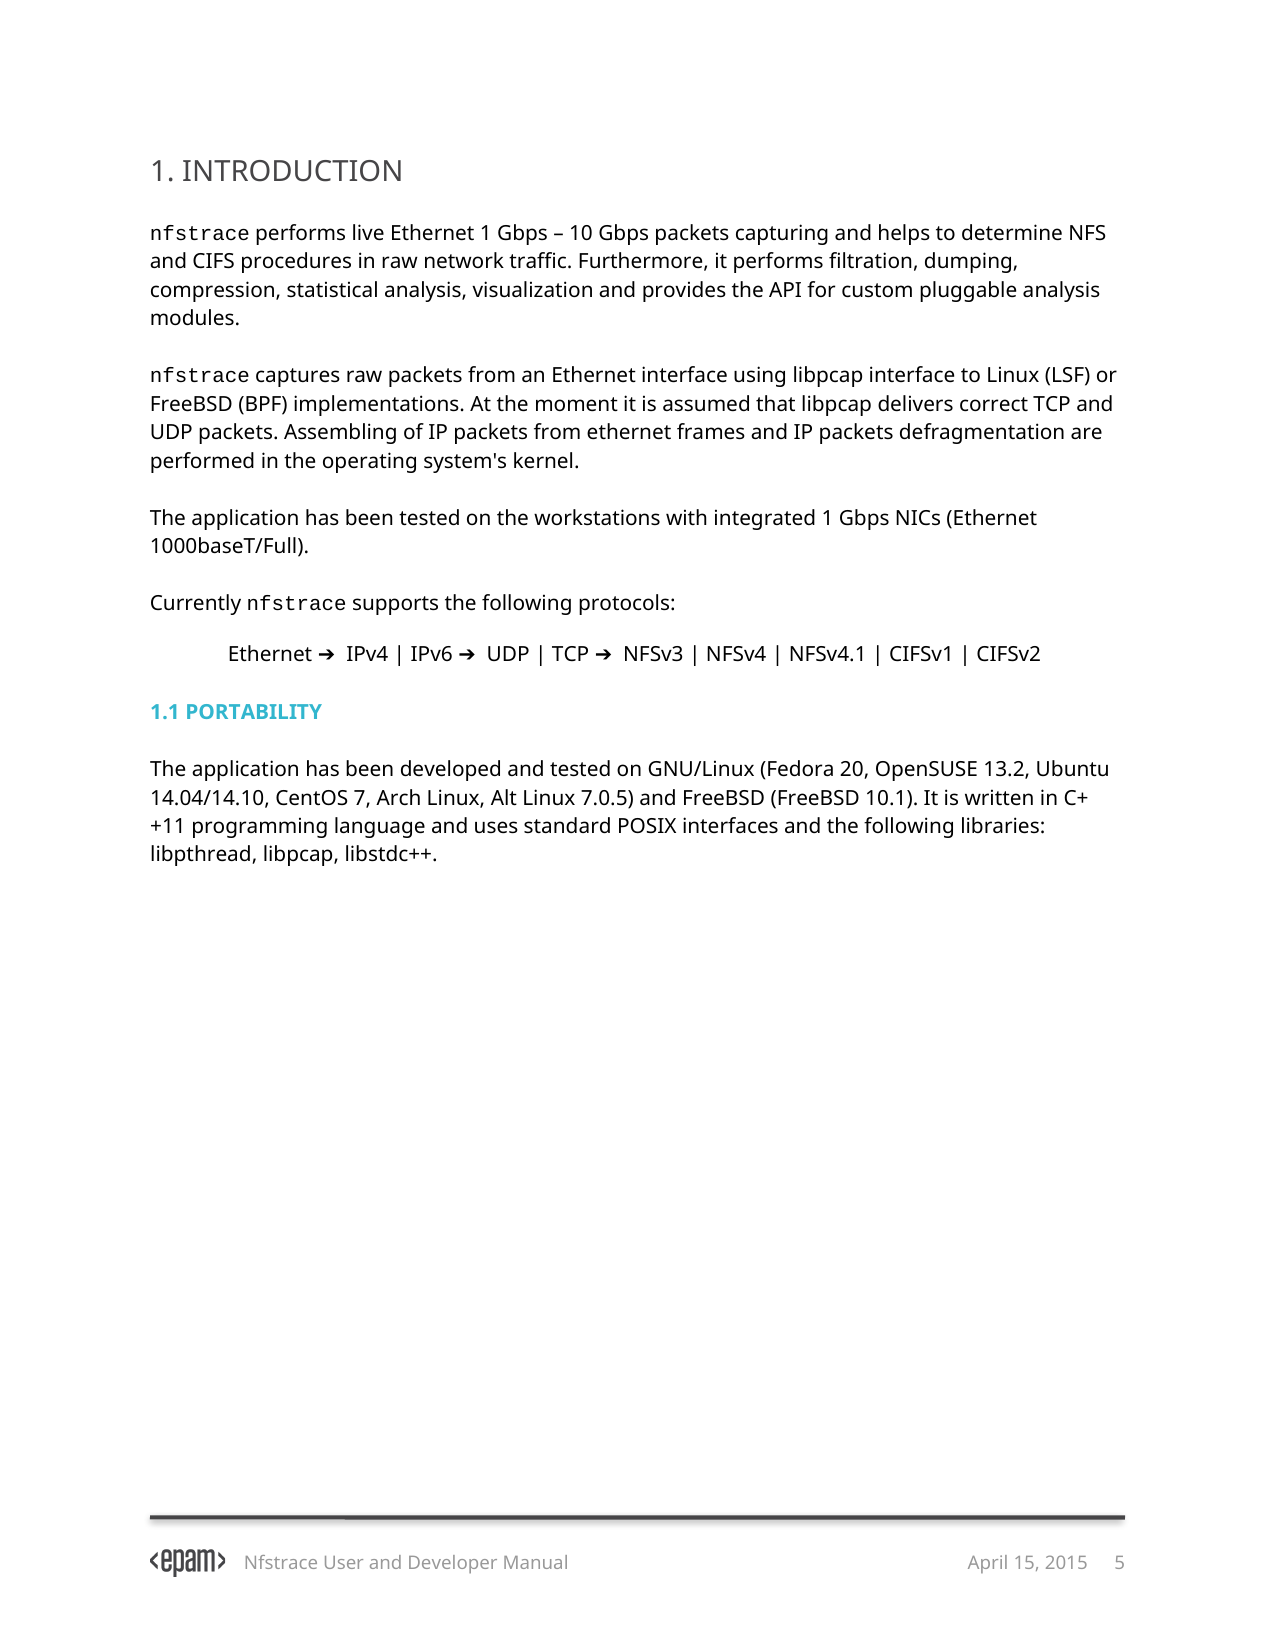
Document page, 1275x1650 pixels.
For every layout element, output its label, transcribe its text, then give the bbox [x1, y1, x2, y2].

text nfstrace performs live Ethernet 1 Gbps – 10 Gbps packets capturing and helps to determine NFS and CIFS procedures in raw network traffic. Furthermore, it performs filtration, dumping, compression, statistical analysis, visualization and provides the API for custom pluggable analysis modules. [150, 218, 1125, 332]
text Currently nfstrace supports the following protocols: [150, 588, 1125, 617]
subtitle 1.1 Portability [150, 697, 1125, 726]
text Ethernet ➔ IPv4 | IPv6 ➔ UDP | TCP ➔ NFSv3 | NFSv4 | NFSv4.1 | CIFSv1 | CIFSv2 [228, 639, 1124, 668]
text The application has been developed and tested on GNU/Linux (Fedora 20, OpenSUSE 13.2, Ubuntu 14.04/14.10, CentOS 7, Arch Linux, Alt Linux 7.0.5) and FreeBSD (FreeBSD 10.1). It is written in C++11 programming language and uses standard POSIX interfaces and the following libraries: libpthread, libpcap, libstdc++. [150, 754, 1125, 868]
text The application has been tested on the workstations with integrated 1 Gbps NICs (Ethernet 1000baseT/Full). [150, 503, 1125, 559]
text nfstrace captures raw packets from an Ethernet interface using libpcap interface to Linux (LSF) or FreeBSD (BPF) implementations. At the moment it is assumed that libpcap delivers correct TCP and UDP packets. Assembling of IP packets from ethernet frames and IP packets defragmentation are performed in the operating system's kernel. [150, 360, 1125, 474]
subtitle 1. Introduction [149, 150, 1125, 190]
